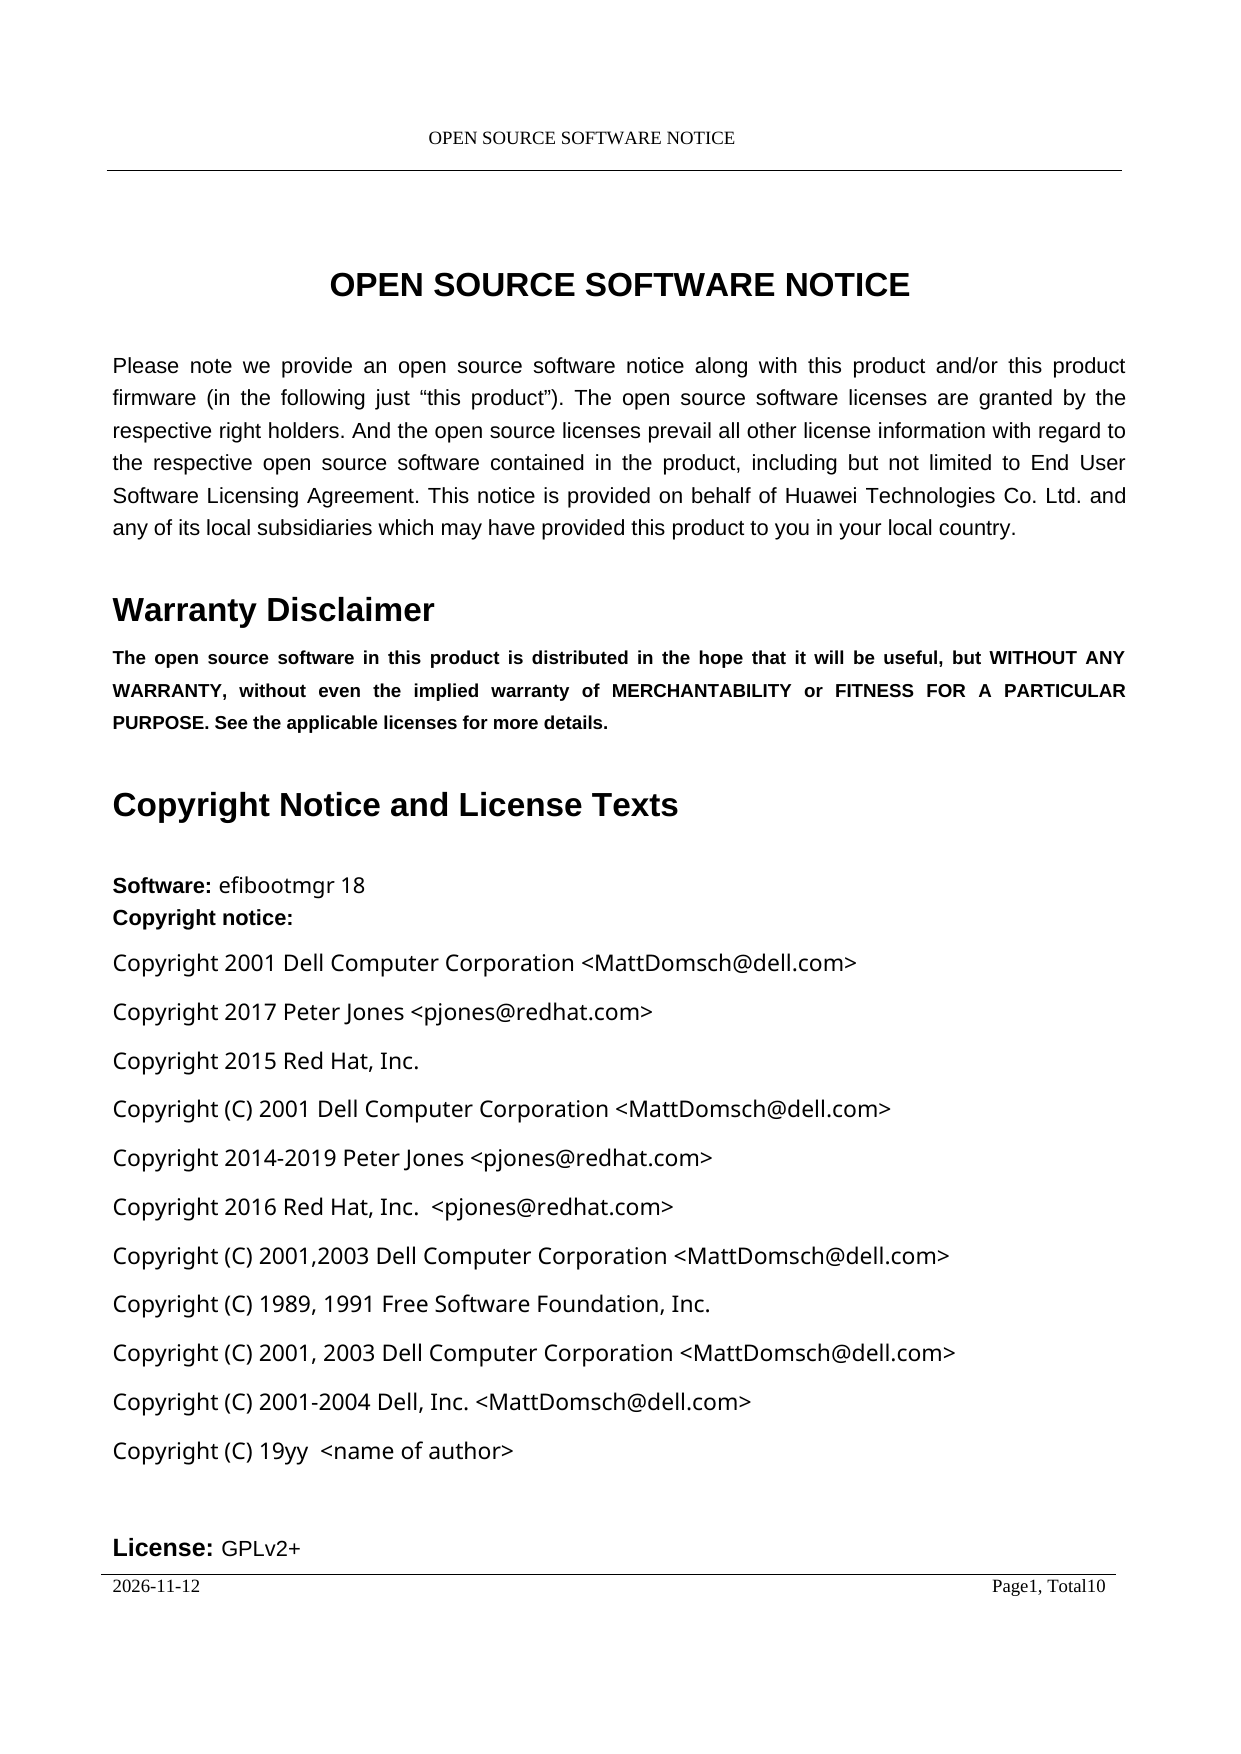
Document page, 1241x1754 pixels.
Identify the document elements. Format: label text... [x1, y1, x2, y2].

text Warranty Disclaimer [112, 576, 1128, 641]
text Copyright Notice and License Texts [112, 771, 1128, 836]
text Please note we provide an open source software notice along with this product and/or this product firmware (in the following just “this product”). The open source software licenses are granted by the respective right holders. And the open source licenses prevail all other license information with regard to the respective open source software contained in the product, including but not limited to End User Software Licensing Agreement. This notice is provided on behalf of Huawei Technologies Co. Ltd. and any of its local subsidiaries which may have provided this product to you in your local country. [112, 349, 1128, 544]
text License: GPLv2+ [112, 1532, 1128, 1564]
text Software: efibootmgr 18 [112, 869, 1128, 901]
text Copyright notice: [112, 901, 1128, 934]
text The open source software in this product is distributed in the hope that it will be useful, but WITHOUT ANY WARRANTY, without even the implied warranty of MERCHANTABILITY or FITNESS FOR A PARTICULAR PURPOSE. See the applicable licenses for more details. [112, 641, 1128, 739]
text OPEN SOURCE SOFTWARE NOTICE [112, 251, 1128, 316]
text Copyright 2001 Dell Computer Corporation <MattDomsch@dell.com> Copyright 2017 Peter Jones <pjones@redhat.com> Copyright 2015 Red Hat, Inc. Copyright (C) 2001 Dell Computer Corporation <MattDomsch@dell.com> Copyright 2014-2019 Peter Jones <pjones@redhat.com> Copyright 2016 Red Hat, Inc. <pjones@redhat.com> Copyright (C) 2001,2003 Dell Computer Corporation <MattDomsch@dell.com> Copyright (C) 1989, 1991 Free Software Foundation, Inc. Copyright (C) 2001, 2003 Dell Computer Corporation <MattDomsch@dell.com> Copyright (C) 2001-2004 Dell, Inc. <MattDomsch@dell.com> Copyright (C) 19yy <name of author> [112, 947, 1128, 1515]
